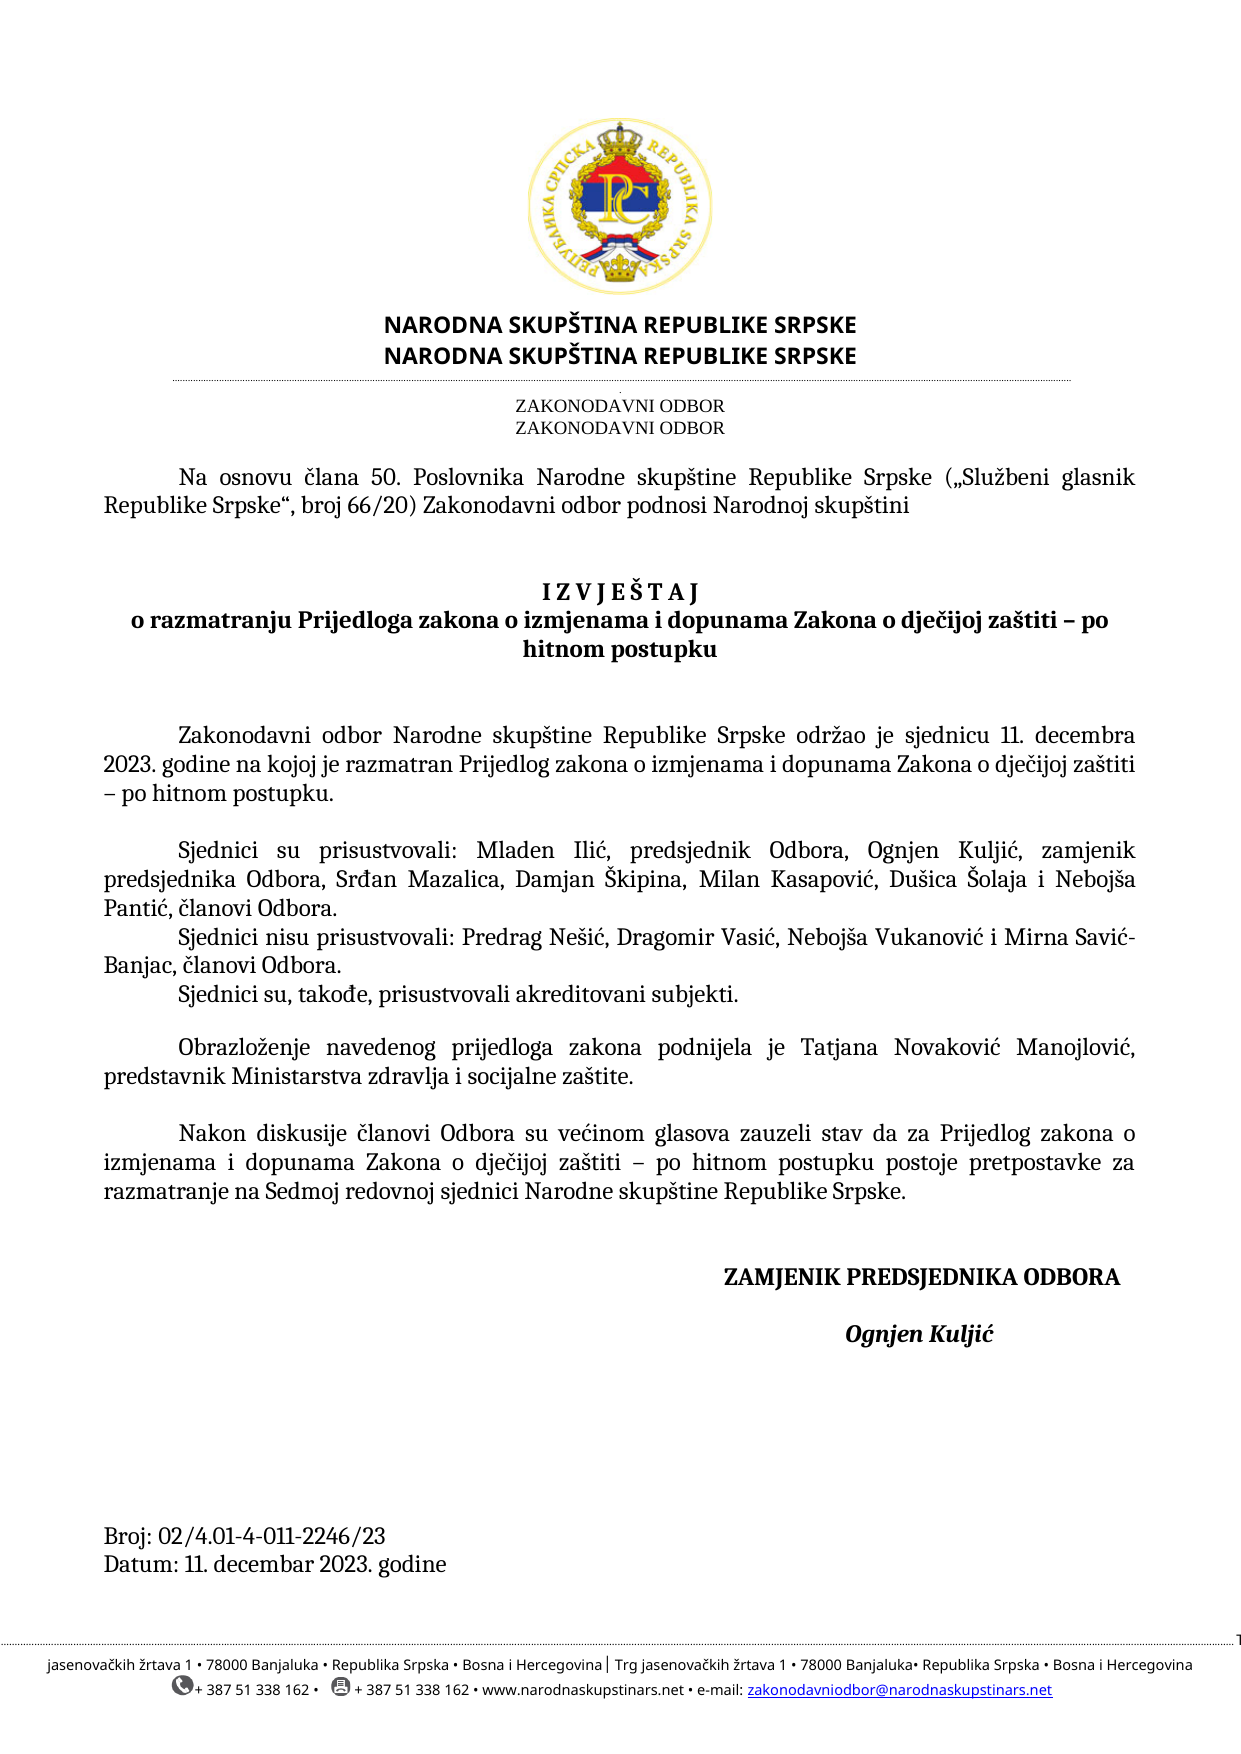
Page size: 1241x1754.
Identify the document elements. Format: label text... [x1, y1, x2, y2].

text Sjednici su prisustvovali: Mladen Ilić, predsjednik Odbora, Ognjen Kuljić, zamjenik predsjednika Odbora, Srđan Mazalica, Damjan Škipina, Milan Kasapović, Dušica Šolaja i Nebojša Pantić, članovi Odbora. [103, 836, 1137, 922]
text Obrazloženje navedenog prijedloga zakona podnijela je Tatjana Novaković Manojlović, predstavnik Ministarstva zdravlja i socijalne zaštite. [103, 1033, 1137, 1090]
text ZAMJENIK PREDSJEDNIKA ODBORA [103, 1263, 1137, 1292]
text Datum: 11. decembar 2023. godine [103, 1550, 1137, 1579]
text Sjednici su, takođe, prisustvovali akreditovani subjekti. [103, 980, 1137, 1009]
text o razmatranju Prijedloga zakona o izmjenama i dopunama Zakona o dječijoj zaštiti – po hitnom postupku [103, 606, 1137, 664]
text I Z V J E Š T A J [103, 577, 1137, 606]
text Na osnovu člana 50. Poslovnika Narodne skupštine Republike Srpske („Službeni glasnik Republike Srpske“, broj 66/20) Zakonodavni odbor podnosi Narodnoj skupštini [103, 462, 1137, 520]
text Sjednici nisu prisustvovali: Predrag Nešić, Dragomir Vasić, Nebojša Vukanović i Mirna Savić-Banjac, članovi Odbora. [103, 922, 1137, 980]
text Ognjen Kuljić [103, 1320, 1137, 1349]
text Zakonodavni odbor Narodne skupštine Republike Srpske održao je sjednicu 11. decembra 2023. godine na kojoj je razmatran Prijedlog zakona o izmjenama i dopunama Zakona o dječijoj zaštiti – po hitnom postupku. [103, 721, 1137, 807]
text Nakon diskusije članovi Odbora su većinom glasova zauzeli stav da za Prijedlog zakona o izmjenama i dopunama Zakona o dječijoj zaštiti – po hitnom postupku postoje pretpostavke za razmatranje na Sedmoj redovnoj sjednici Narodne skupštine Republike Srpske. [103, 1119, 1137, 1205]
text Broj: 02/4.01-4-011-2246/23 [103, 1522, 1137, 1550]
